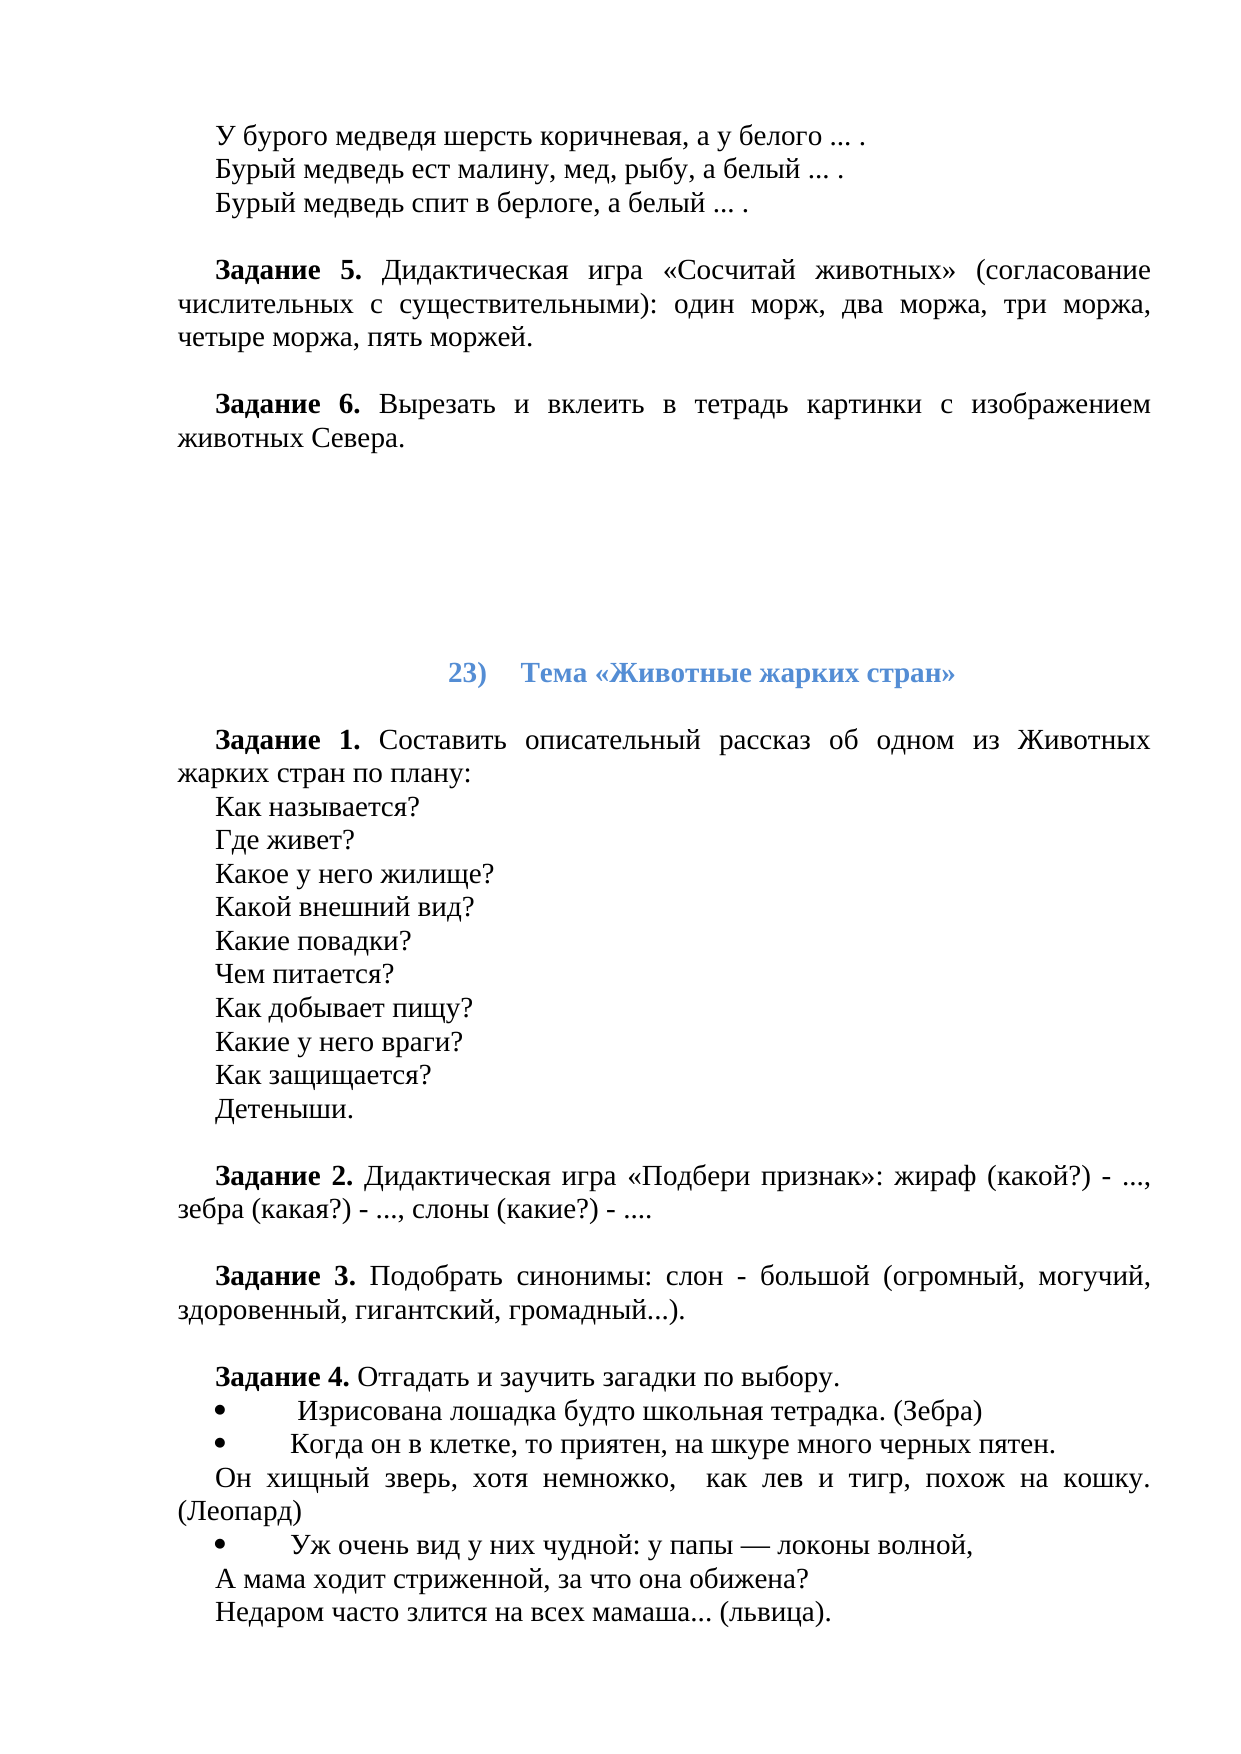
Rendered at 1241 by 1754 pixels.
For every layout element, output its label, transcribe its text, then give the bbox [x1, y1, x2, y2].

text А мама ходит стриженной, за что она обижена? [177, 1561, 1152, 1594]
text У бурого медведя шерсть коричневая, а у белого ... . [177, 118, 1152, 152]
text Задание 3. Подобрать синонимы: слон - большой (огромный, могучий, здоровенный, гигантский, громадный...). [177, 1258, 1152, 1326]
text Какие повадки? [177, 923, 1152, 957]
text Бурый медведь ест малину, мед, рыбу, а белый ... . [177, 152, 1152, 185]
text Он хищный зверь, хотя немножко, как лев и тигр, похож на кошку. (Леопард) [177, 1460, 1152, 1527]
list Уж очень вид у них чудной: у папы — локоны волной, [177, 1527, 1152, 1561]
list Когда он в клетке, то приятен, на шкуре много черных пятен. [177, 1426, 1152, 1460]
text Какое у него жилище? [177, 856, 1152, 889]
text Задание 5. Дидактическая игра «Сосчитай животных» (согласование числительных с существительными): один морж, два моржа, три моржа, четыре моржа, пять моржей. [177, 252, 1152, 353]
text Где живет? [177, 822, 1152, 856]
list Изрисована лошадка будто школьная тетрадка. (Зебра) [177, 1393, 1152, 1426]
text Бурый медведь спит в берлоге, а белый ... . [177, 185, 1152, 219]
text Недаром часто злится на всех мамаша... (львица). [177, 1594, 1152, 1628]
text Какой внешний вид? [177, 889, 1152, 923]
text Какие у него враги? [177, 1024, 1152, 1057]
list Тема «Животные жарких стран» [252, 655, 1152, 688]
text Как добывает пищу? [177, 990, 1152, 1024]
text Задание 6. Вырезать и вклеить в тетрадь картинки с изображением животных Севера. [177, 386, 1152, 453]
text Как называется? [177, 789, 1152, 822]
text Задание 4. Отгадать и заучить загадки по выбору. [177, 1359, 1152, 1393]
text Детеныши. [177, 1091, 1152, 1124]
text Задание 2. Дидактическая игра «Подбери признак»: жираф (какой?) - ..., зебра (какая?) - ..., слоны (какие?) - .... [177, 1158, 1152, 1225]
text Чем питается? [177, 957, 1152, 990]
text Задание 1. Составить описательный рассказ об одном из Животных жарких стран по плану: [177, 722, 1152, 789]
text Как защищается? [177, 1057, 1152, 1091]
